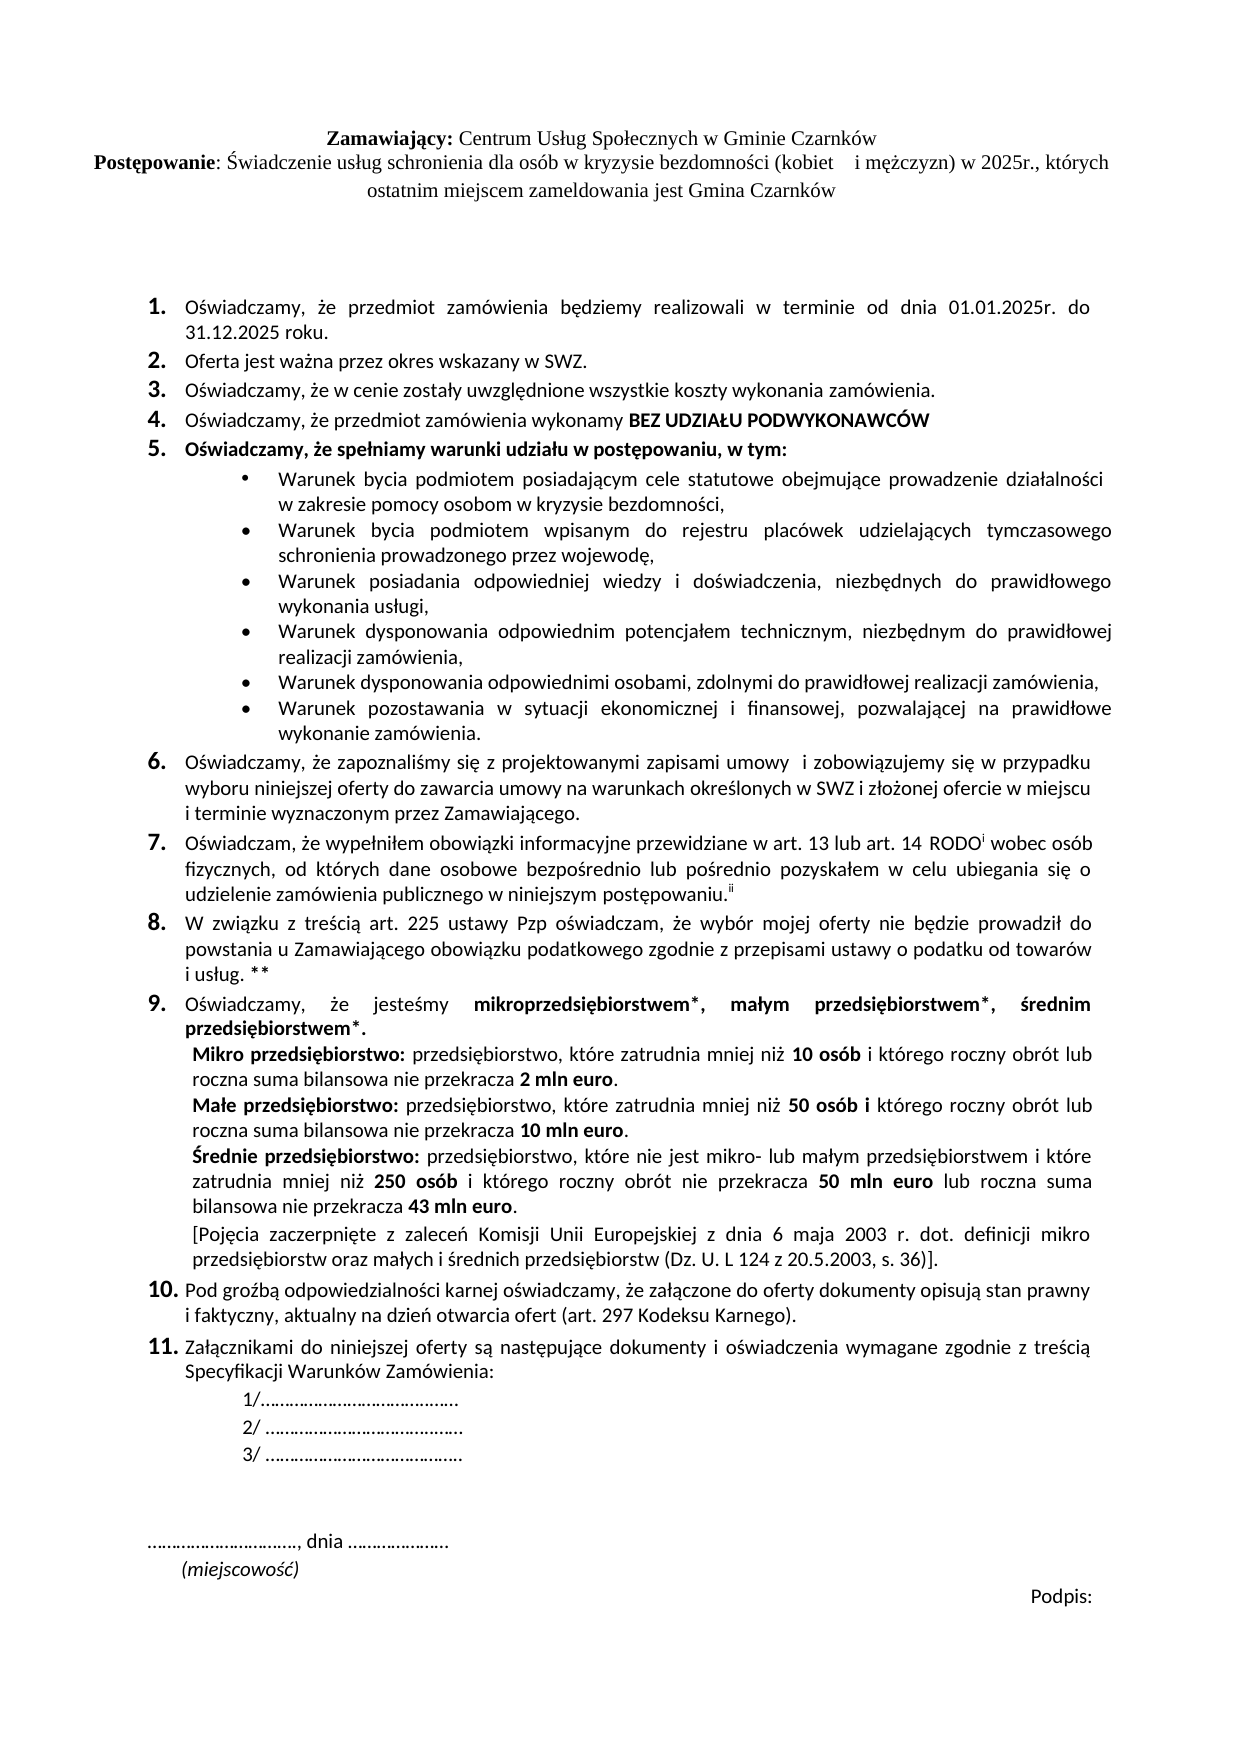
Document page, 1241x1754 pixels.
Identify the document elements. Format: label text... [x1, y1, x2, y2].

list Oświadczamy, że przedmiot zamówienia wykonamy BEZ UDZIAŁU PODWYKONAWCÓW [147, 404, 1113, 433]
list Warunek bycia podmiotem posiadającym cele statutowe obejmujące prowadzenie działalności w zakresie pomocy osobom w kryzysie bezdomności, [241, 463, 1113, 517]
list Warunek posiadania odpowiedniej wiedzy i doświadczenia, niezbędnych do prawidłowego wykonania usługi, [241, 568, 1113, 619]
text …………………………., dnia ………………… [147, 1528, 1113, 1554]
list Oświadczam, że wypełniłem obowiązki informacyjne przewidziane w art. 13 lub art. 14 RODOi wobec osób fizycznych, od których dane osobowe bezpośrednio lub pośrednio pozyskałem w celu ubiegania się o udzielenie zamówienia publicznego w niniejszym postępowaniu.ii [147, 826, 1093, 906]
list Oferta jest ważna przez okres wskazany w SWZ. [147, 344, 1113, 374]
list Oświadczamy, że zapoznaliśmy się z projektowanymi zapisami umowy i zobowiązujemy się w przypadku wyboru niniejszej oferty do zawarcia umowy na warunkach określonych w SWZ i złożonej ofercie w miejscu i terminie wyznaczonym przez Zamawiającego. [147, 746, 1093, 826]
text [Pojęcia zaczerpnięte z zaleceń Komisji Unii Europejskiej z dnia 6 maja 2003 r. dot. definicji mikro przedsiębiorstw oraz małych i średnich przedsiębiorstw (Dz. U. L 124 z 20.5.2003, s. 36)]. [192, 1221, 1092, 1272]
list Załącznikami do niniejszej oferty są następujące dokumenty i oświadczenia wymagane zgodnie z treścią Specyfikacji Warunków Zamówienia: [147, 1331, 1092, 1384]
list Pod groźbą odpowiedzialności karnej oświadczamy, że załączone do oferty dokumenty opisują stan prawny i faktyczny, aktualny na dzień otwarcia ofert (art. 297 Kodeksu Karnego). [147, 1274, 1092, 1328]
list Warunek pozostawania w sytuacji ekonomicznej i finansowej, pozwalającej na prawidłowe wykonanie zamówienia. [241, 695, 1113, 746]
text 1/……………………………..…… [242, 1386, 1113, 1412]
text Małe przedsiębiorstwo: przedsiębiorstwo, które zatrudnia mniej niż 50 osób i którego roczny obrót lub roczna suma bilansowa nie przekracza 10 mln euro. [192, 1092, 1093, 1143]
text Średnie przedsiębiorstwo: przedsiębiorstwo, które nie jest mikro- lub małym przedsiębiorstwem i które zatrudnia mniej niż 250 osób i którego roczny obrót nie przekracza 50 mln euro lub roczna suma bilansowa nie przekracza 43 mln euro. [192, 1143, 1093, 1219]
text 2/ ……………………………..…… [242, 1414, 1113, 1439]
list Oświadczamy, że spełniamy warunki udziału w postępowaniu, w tym: [147, 433, 1113, 463]
text (miejscowość) [181, 1556, 1113, 1581]
list Warunek dysponowania odpowiednim potencjałem technicznym, niezbędnym do prawidłowej realizacji zamówienia, [241, 619, 1113, 669]
list Warunek bycia podmiotem wpisanym do rejestru placówek udzielających tymczasowego schronienia prowadzonego przez wojewodę, [241, 517, 1113, 568]
text Podpis: [1031, 1583, 1113, 1609]
list Oświadczamy, że jesteśmy mikroprzedsiębiorstwem*, małym przedsiębiorstwem*, średnim przedsiębiorstwem*. [147, 988, 1092, 1041]
list Oświadczamy, że przedmiot zamówienia będziemy realizowali w terminie od dnia 01.01.2025r. do 31.12.2025 roku. [147, 291, 1092, 344]
list W związku z treścią art. 225 ustawy Pzp oświadczam, że wybór mojej oferty nie będzie prowadził do powstania u Zamawiającego obowiązku podatkowego zgodnie z przepisami ustawy o podatku od towarów i usług. ** [147, 907, 1093, 987]
list Warunek dysponowania odpowiednimi osobami, zdolnymi do prawidłowej realizacji zamówienia, [241, 669, 1113, 695]
text 3/ ………………………………….. [242, 1441, 1113, 1467]
list Oświadczamy, że w cenie zostały uwzględnione wszystkie koszty wykonania zamówienia. [147, 374, 1113, 404]
text Mikro przedsiębiorstwo: przedsiębiorstwo, które zatrudnia mniej niż 10 osób i którego roczny obrót lub roczna suma bilansowa nie przekracza 2 mln euro. [192, 1041, 1093, 1092]
